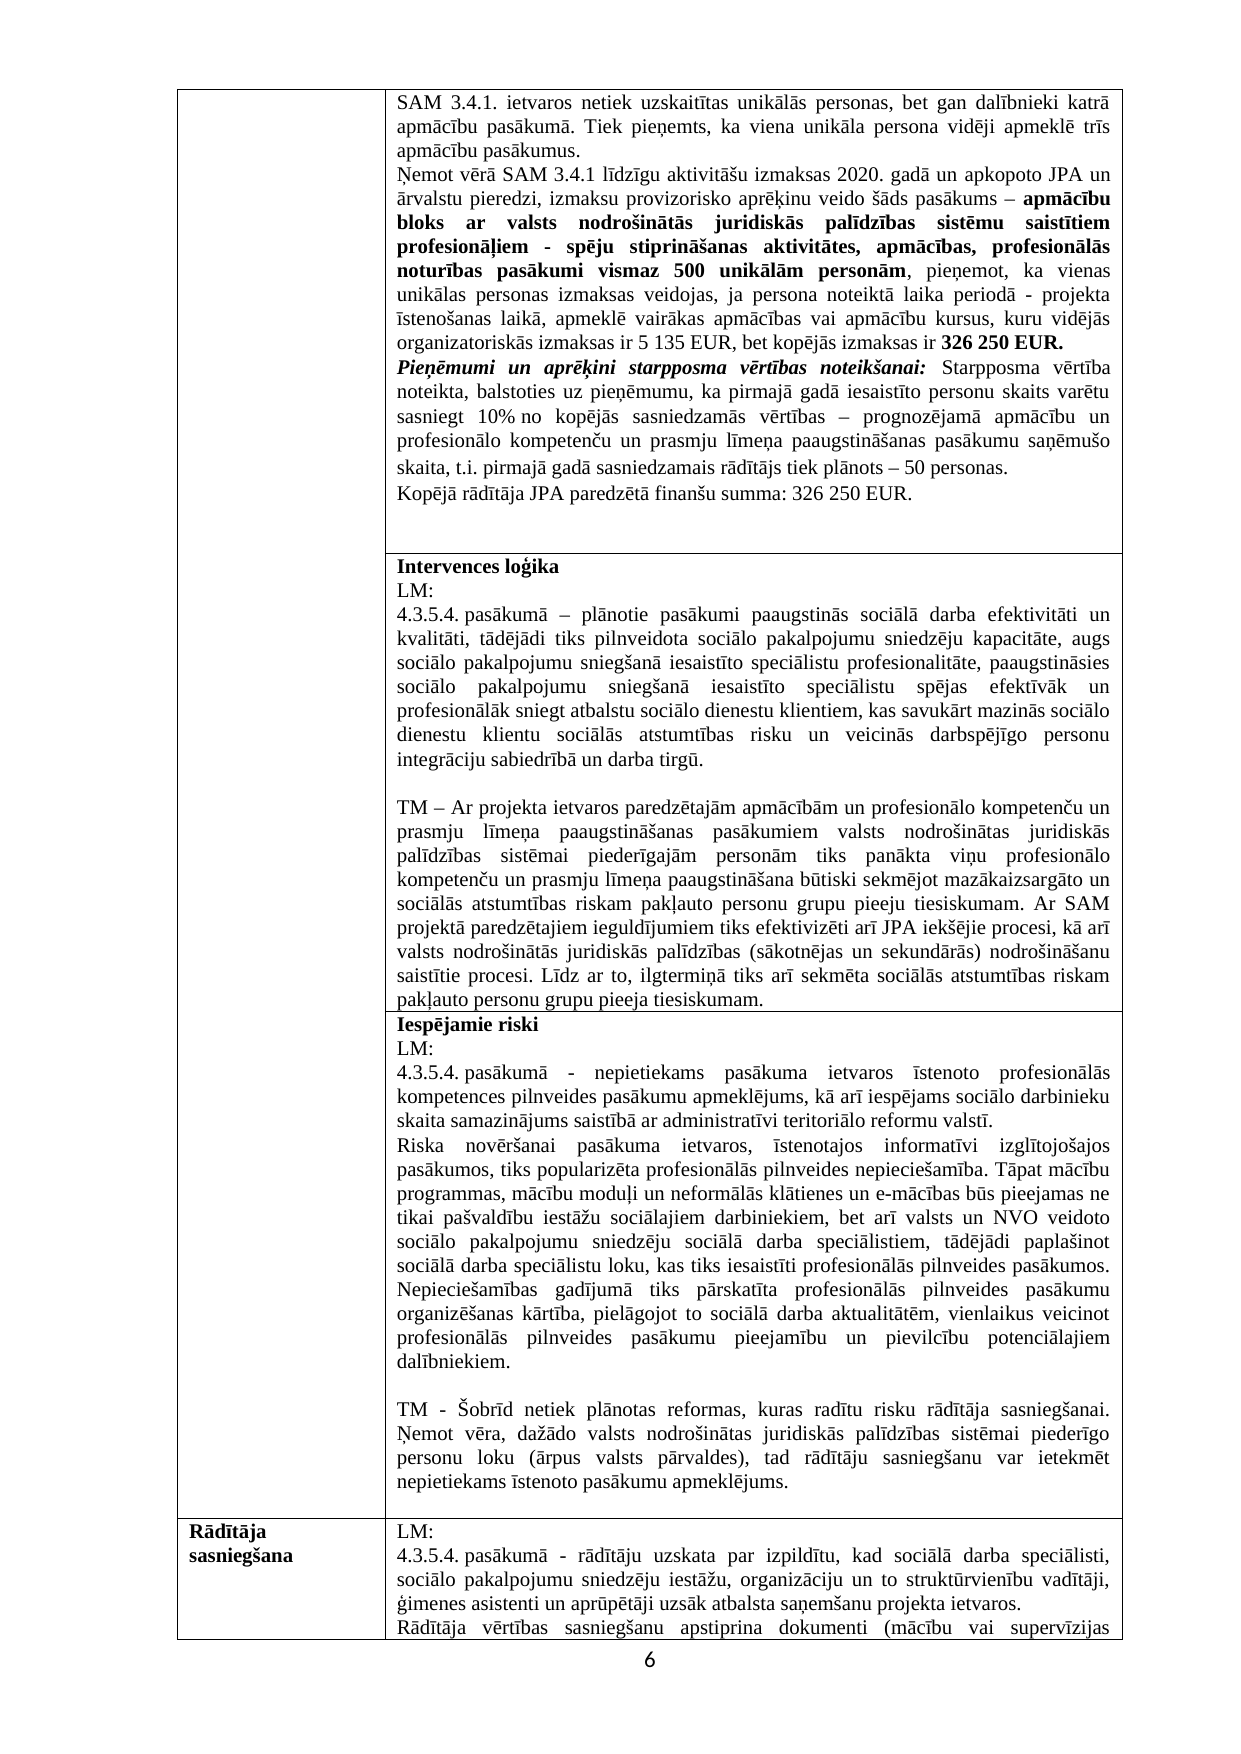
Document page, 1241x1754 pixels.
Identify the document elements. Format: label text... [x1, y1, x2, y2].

table_cell Intervences loģika LM: 4.3.5.4. pasākumā – plānotie pasākumi paaugstinās sociālā darba efektivitāti un kvalitāti, tādējādi tiks pilnveidota sociālo pakalpojumu sniedzēju kapacitāte, augs sociālo pakalpojumu sniegšanā iesaistīto speciālistu profesionalitāte, paaugstināsies sociālo pakalpojumu sniegšanā iesaistīto speciālistu spējas efektīvāk un profesionālāk sniegt atbalstu sociālo dienestu klientiem, kas savukārt mazinās sociālo dienestu klientu sociālās atstumtības risku un veicinās darbspējīgo personu integrāciju sabiedrībā un darba tirgū. TM – Ar projekta ietvaros paredzētajām apmācībām un profesionālo kompetenču un prasmju līmeņa paaugstināšanas pasākumiem valsts nodrošinātas juridiskās palīdzības sistēmai piederīgajām personām tiks panākta viņu profesionālo kompetenču un prasmju līmeņa paaugstināšana būtiski sekmējot mazākaizsargāto un sociālās atstumtības riskam pakļauto personu grupu pieeju tiesiskumam. Ar SAM projektā paredzētajiem ieguldījumiem tiks efektivizēti arī JPA iekšējie procesi, kā arī valsts nodrošinātās juridiskās palīdzības (sākotnējas un sekundārās) nodrošināšanu saistītie procesi. Līdz ar to, ilgtermiņā tiks arī sekmēta sociālās atstumtības riskam pakļauto personu grupu pieeja tiesiskumam. [386, 554, 1122, 1011]
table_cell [386, 1519, 1122, 1639]
table_cell Iespējamie riski LM: 4.3.5.4. pasākumā - nepietiekams pasākuma ietvaros īstenoto profesionālās kompetences pilnveides pasākumu apmeklējums, kā arī iespējams sociālo darbinieku skaita samazinājums saistībā ar administratīvi teritoriālo reformu valstī. Riska novēršanai pasākuma ietvaros, īstenotajos informatīvi izglītojošajos pasākumos, tiks popularizēta profesionālās pilnveides nepieciešamība. Tāpat mācību programmas, mācību moduļi un neformālās klātienes un e-mācības būs pieejamas ne tikai pašvaldību iestāžu sociālajiem darbiniekiem, bet arī valsts un NVO veidoto sociālo pakalpojumu sniedzēju sociālā darba speciālistiem, tādējādi paplašinot sociālā darba speciālistu loku, kas tiks iesaistīti profesionālās pilnveides pasākumos. Nepieciešamības gadījumā tiks pārskatīta profesionālās pilnveides pasākumu organizēšanas kārtība, pielāgojot to sociālā darba aktualitātēm, vienlaikus veicinot profesionālās pilnveides pasākumu pieejamību un pievilcību potenciālajiem dalībniekiem. TM - Šobrīd netiek plānotas reformas, kuras radītu risku rādītāja sasniegšanai. Ņemot vēra, dažādo valsts nodrošinātas juridiskās palīdzības sistēmai piederīgo personu loku (ārpus valsts pārvaldes), tad rādītāju sasniegšanu var ietekmēt nepietiekams īstenoto pasākumu apmeklējums. [386, 1012, 1122, 1517]
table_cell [178, 1519, 385, 1639]
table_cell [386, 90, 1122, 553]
